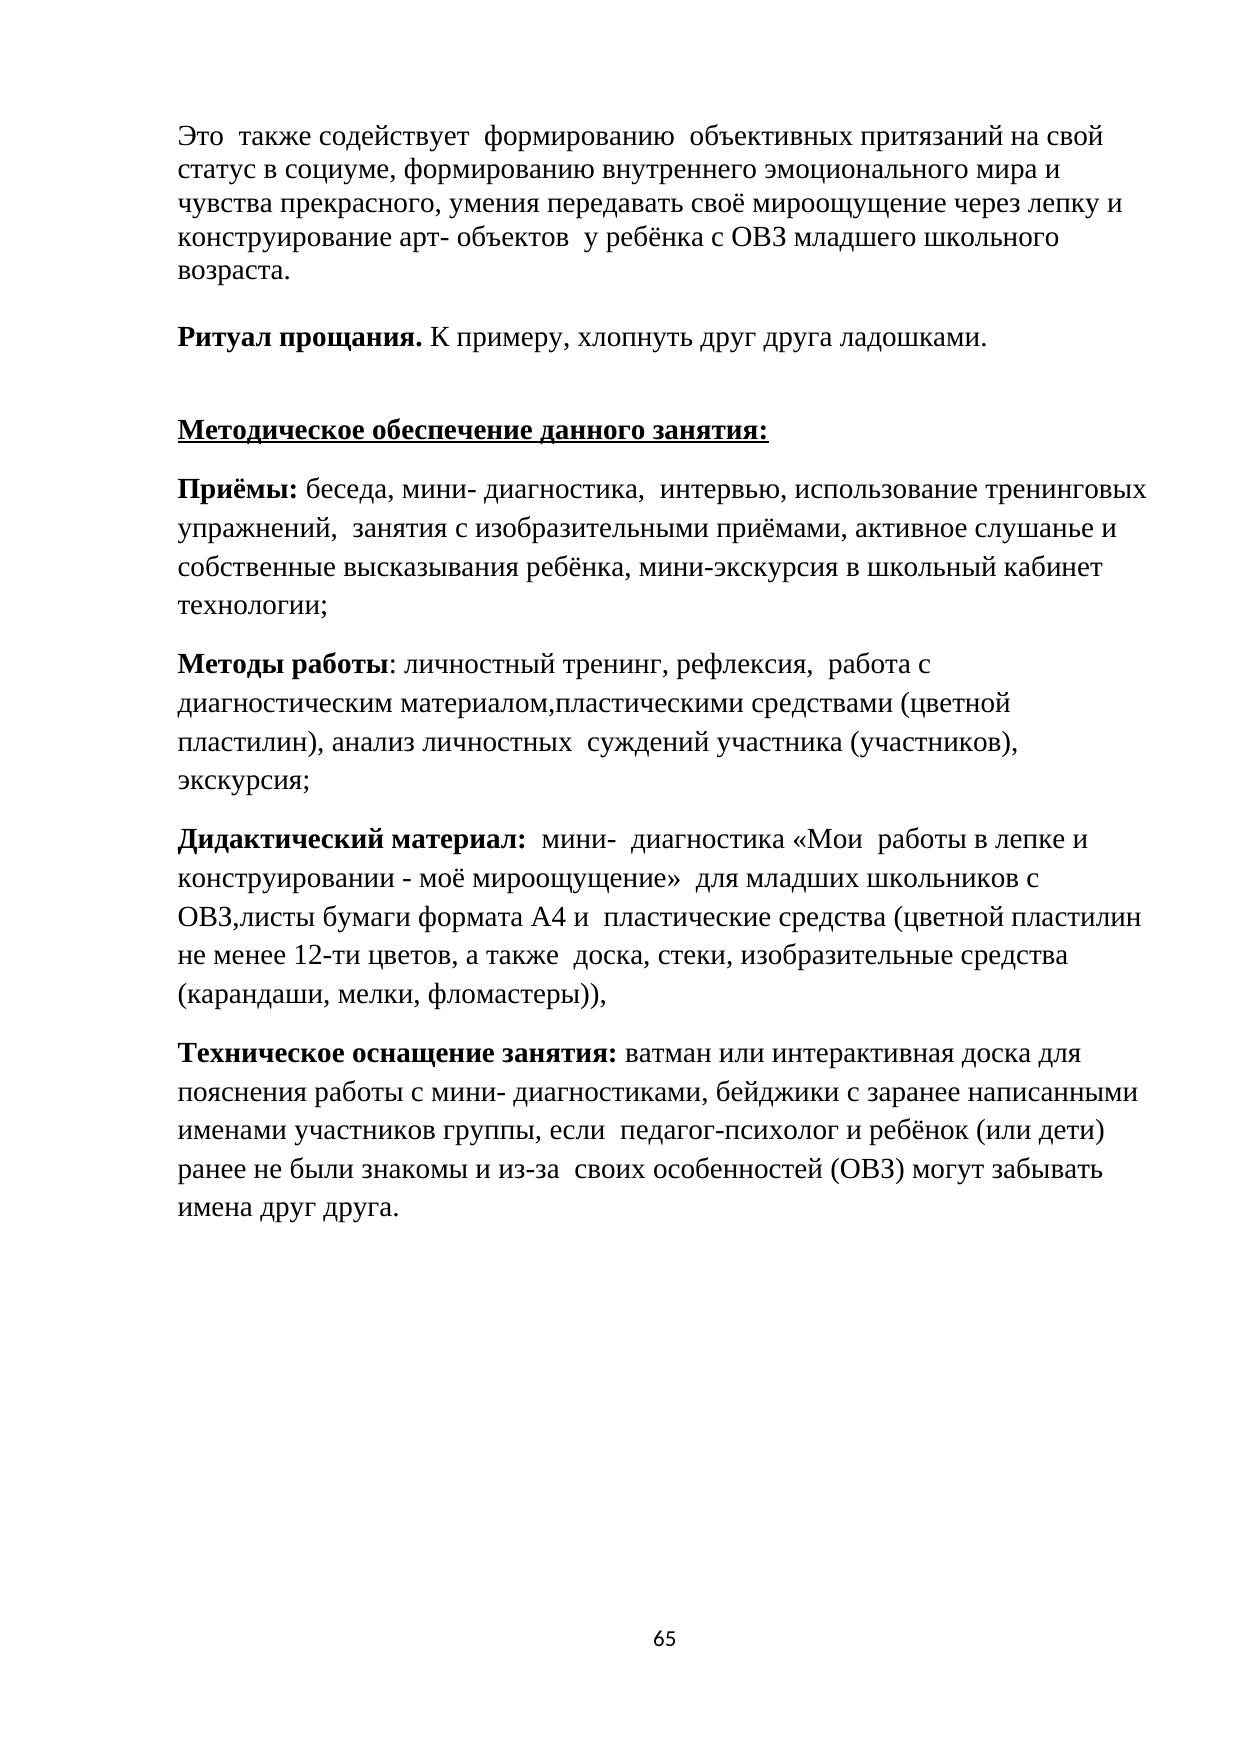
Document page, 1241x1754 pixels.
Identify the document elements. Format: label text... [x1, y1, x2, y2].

text Дидактический материал: мини- диагностика «Мои работы в лепке и конструировании - моё мироощущение» для младших школьников с ОВЗ,листы бумаги формата А4 и пластические средства (цветной пластилин не менее 12-ти цветов, а также доска, стеки, изобразительные средства (карандаши, мелки, фломастеры)), [177, 822, 1152, 1009]
text Техническое оснащение занятия: ватман или интерактивная доска для пояснения работы с мини- диагностиками, бейджики с заранее написанными именами участников группы, если педагог-психолог и ребёнок (или дети) ранее не были знакомы и из-за своих особенностей (ОВЗ) могут забывать имена друг друга. [177, 1035, 1152, 1223]
text Методическое обеспечение данного занятия: [177, 412, 1152, 446]
text Приёмы: беседа, мини- диагностика, интервью, использование тренинговых упражнений, занятия с изобразительными приёмами, активное слушанье и собственные высказывания ребёнка, мини-экскурсия в школьный кабинет технологии; [177, 472, 1152, 621]
text Это также содействует формированию объективных притязаний на свой статус в социуме, формированию внутреннего эмоционального мира и чувства прекрасного, умения передавать своё мироощущение через лепку и конструирование арт- объектов у ребёнка с ОВЗ младшего школьного возраста. [177, 118, 1152, 286]
text Методы работы: личностный тренинг, рефлексия, работа с диагностическим материалом,пластическими средствами (цветной пластилин), анализ личностных суждений участника (участников), экскурсия; [177, 647, 1152, 796]
text Ритуал прощания. К примеру, хлопнуть друг друга ладошками. [177, 319, 1152, 353]
